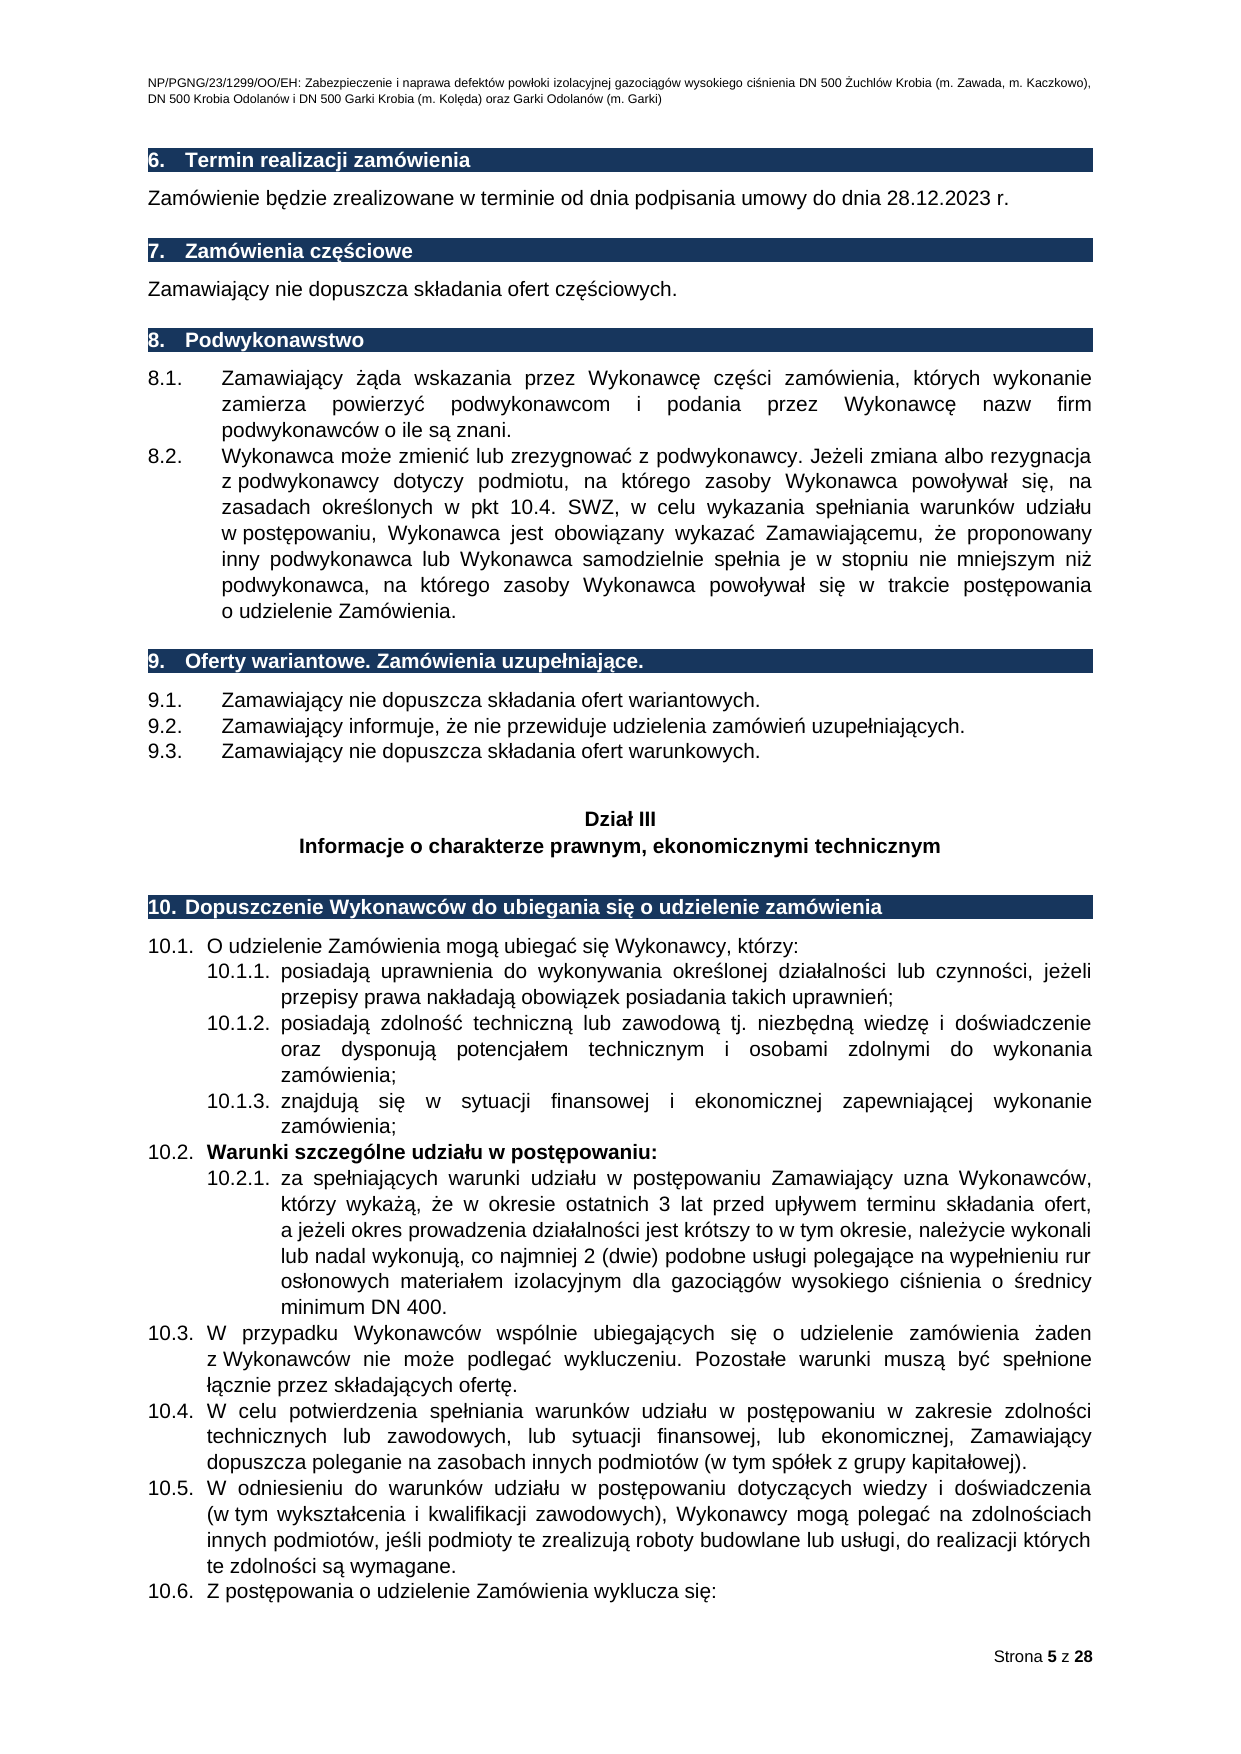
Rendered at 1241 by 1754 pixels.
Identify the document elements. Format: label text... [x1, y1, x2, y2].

text W odniesieniu do warunków udziału w postępowaniu dotyczących wiedzy i doświadczenia (w tym wykształcenia i kwalifikacji zawodowych), Wykonawcy mogą polegać na zdolnościach innych podmiotów, jeśli podmioty te zrealizują roboty budowlane lub usługi, do realizacji których te zdolności są wymagane. [148, 1476, 1093, 1577]
text posiadają zdolność techniczną lub zawodową tj. niezbędną wiedzę i doświadczenie oraz dysponują potencjałem technicznym i osobami zdolnymi do wykonania zamówienia; [207, 1011, 1093, 1087]
text W przypadku Wykonawców wspólnie ubiegających się o udzielenie zamówienia żaden z Wykonawców nie może podlegać wykluczeniu. Pozostałe warunki muszą być spełnione łącznie przez składających ofertę. [148, 1321, 1093, 1397]
text O udzielenie Zamówienia mogą ubiegać się Wykonawcy, którzy: [148, 933, 1093, 957]
text Zamówienie będzie zrealizowane w terminie od dnia podpisania umowy do dnia 28.12.2023 r. [148, 186, 1093, 210]
text za spełniających warunki udziału w postępowaniu Zamawiający uzna Wykonawców, którzy wykażą, że w okresie ostatnich 3 lat przed upływem terminu składania ofert, a jeżeli okres prowadzenia działalności jest krótszy to w tym okresie, należycie wykonali lub nadal wykonują, co najmniej 2 (dwie) podobne usługi polegające na wypełnieniu rur osłonowych materiałem izolacyjnym dla gazociągów wysokiego ciśnienia o średnicy minimum DN 400. [207, 1166, 1093, 1319]
text Warunki szczególne udziału w postępowaniu: [148, 1140, 1093, 1164]
text Zamawiający nie dopuszcza składania ofert warunkowych. [148, 739, 1093, 763]
text Dopuszczenie Wykonawców do ubiegania się o udzielenie zamówienia [148, 895, 1093, 919]
text W celu potwierdzenia spełniania warunków udziału w postępowaniu w zakresie zdolności technicznych lub zawodowych, lub sytuacji finansowej, lub ekonomicznej, Zamawiający dopuszcza poleganie na zasobach innych podmiotów (w tym spółek z grupy kapitałowej). [148, 1398, 1093, 1474]
text Oferty wariantowe. Zamówienia uzupełniające. [148, 649, 1093, 673]
text Termin realizacji zamówienia [148, 148, 1093, 172]
text Zamawiający żąda wskazania przez Wykonawcę części zamówienia, których wykonanie zamierza powierzyć podwykonawcom i podania przez Wykonawcę nazw firm podwykonawców o ile są znani. [148, 366, 1093, 442]
text Dział III [148, 807, 1093, 831]
text Podwykonawstwo [148, 328, 1093, 352]
text posiadają uprawnienia do wykonywania określonej działalności lub czynności, jeżeli przepisy prawa nakładają obowiązek posiadania takich uprawnień; [207, 959, 1093, 1009]
text Wykonawca może zmienić lub zrezygnować z podwykonawcy. Jeżeli zmiana albo rezygnacja z podwykonawcy dotyczy podmiotu, na którego zasoby Wykonawca powoływał się, na zasadach określonych w pkt 10.4. SWZ, w celu wykazania spełniania warunków udziału w postępowaniu, Wykonawca jest obowiązany wykazać Zamawiającemu, że proponowany inny podwykonawca lub Wykonawca samodzielnie spełnia je w stopniu nie mniejszym niż podwykonawca, na którego zasoby Wykonawca powoływał się w trakcie postępowania o udzielenie Zamówienia. [148, 443, 1093, 622]
text Informacje o charakterze prawnym, ekonomicznymi technicznym [148, 834, 1093, 858]
text znajdują się w sytuacji finansowej i ekonomicznej zapewniającej wykonanie zamówienia; [207, 1088, 1093, 1138]
text Z postępowania o udzielenie Zamówienia wyklucza się: [148, 1579, 1093, 1603]
list Zamawiający nie dopuszcza składania ofert częściowych. [148, 277, 1093, 301]
text Zamawiający nie dopuszcza składania ofert wariantowych. [148, 688, 1093, 712]
text Zamówienia częściowe [148, 238, 1093, 262]
text Zamawiający informuje, że nie przewiduje udzielenia zamówień uzupełniających. [148, 713, 1093, 737]
